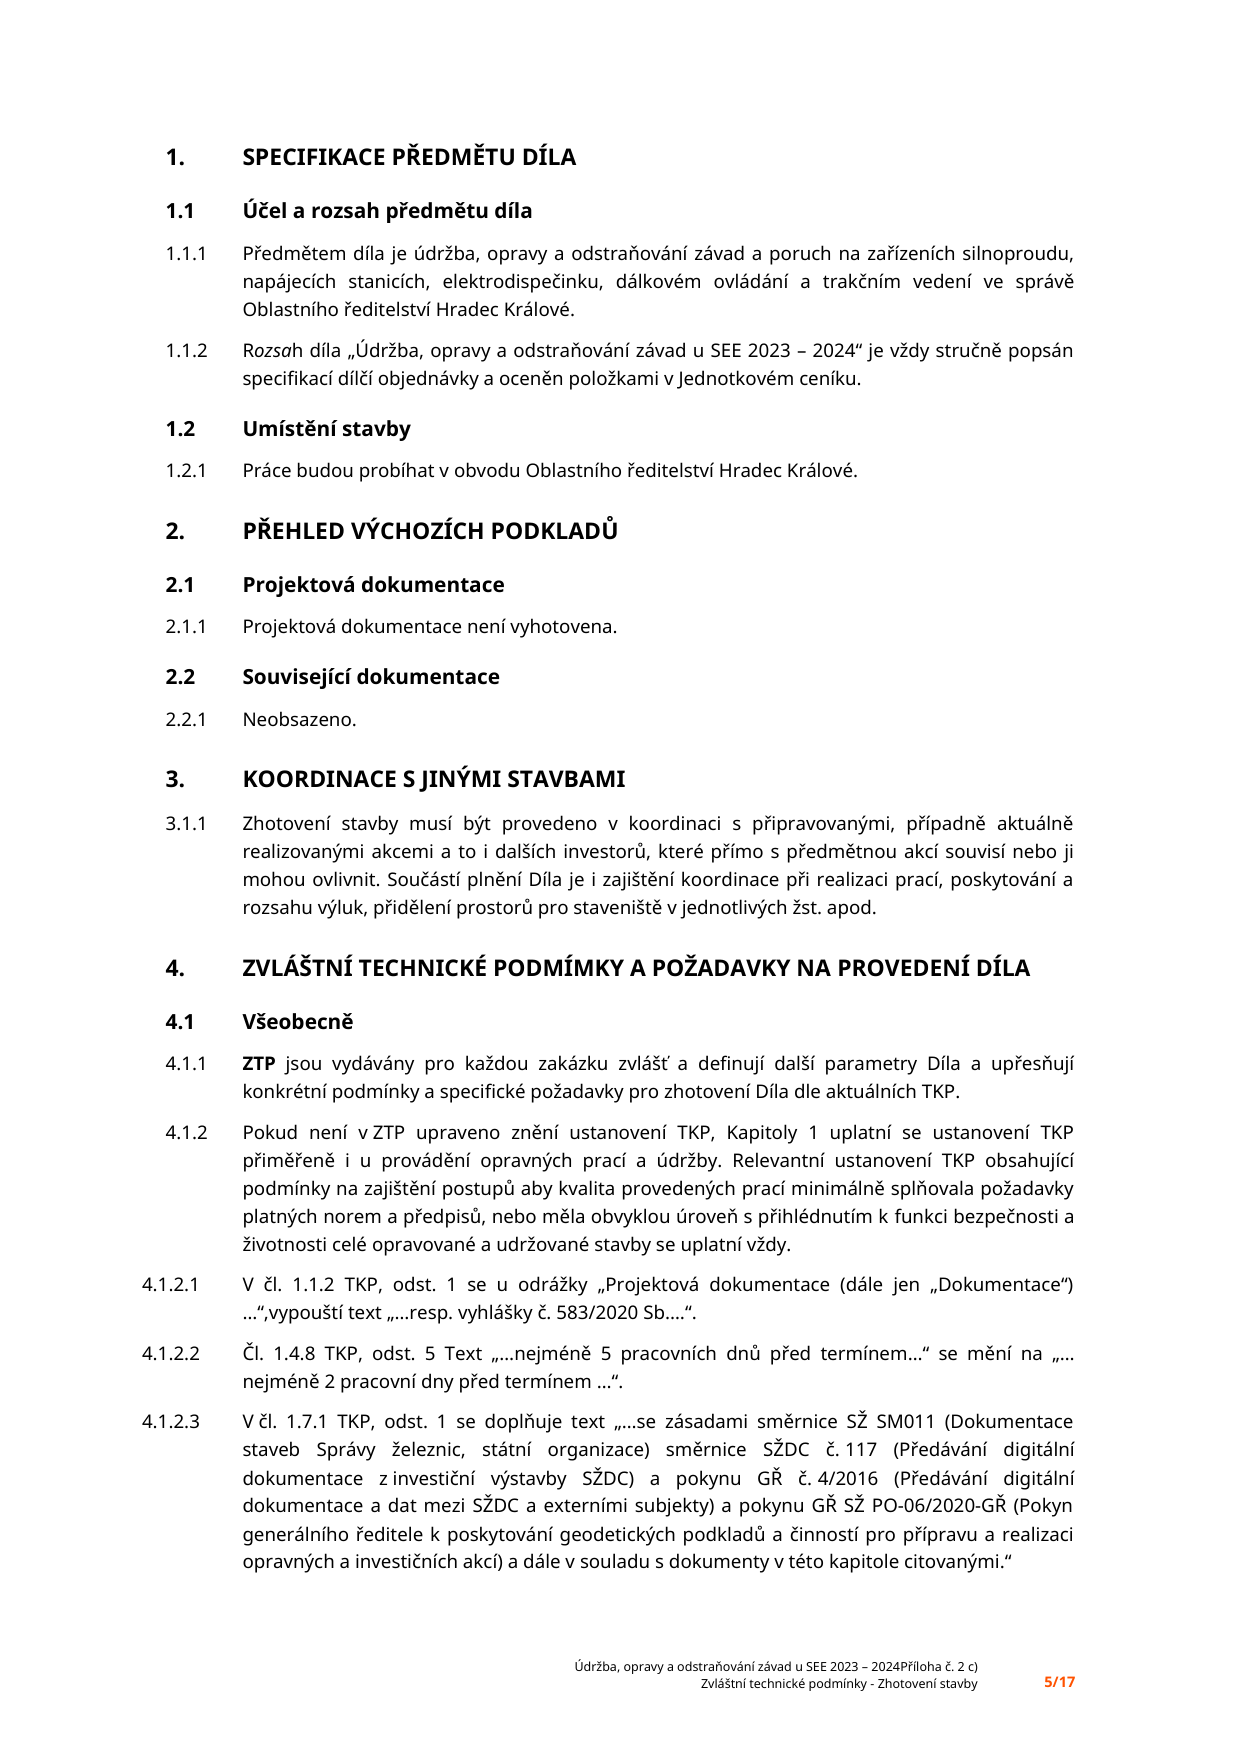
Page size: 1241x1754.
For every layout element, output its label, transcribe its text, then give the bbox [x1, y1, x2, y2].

text SPECIFIKACE PŘEDMĚTU DÍLA [165, 141, 1075, 173]
text Projektová dokumentace [165, 570, 1075, 598]
text KOORDINACE S JINÝMI STAVBAMI [165, 763, 1075, 795]
text PŘEHLED VÝCHOZÍCH PODKLADŮ [165, 515, 1075, 546]
text Související dokumentace [165, 662, 1075, 691]
text V čl. 1.7.1 TKP, odst. 1 se doplňuje text „…se zásadami směrnice SŽ SM011 (Dokumentace staveb Správy železnic, státní organizace) směrnice SŽDC č. 117 (Předávání digitální dokumentace z investiční výstavby SŽDC) a pokynu GŘ č. 4/2016 (Předávání digitální dokumentace a dat mezi SŽDC a externími subjekty) a pokynu GŘ SŽ PO-06/2020-GŘ (Pokyn generálního ředitele k poskytování geodetických podkladů a činností pro přípravu a realizaci opravných a investičních akcí) a dále v souladu s dokumenty v této kapitole citovanými.“ [142, 1409, 1075, 1574]
text Práce budou probíhat v obvodu Oblastního ředitelství Hradec Králové. [165, 457, 1075, 483]
text Zhotovení stavby musí být provedeno v koordinaci s připravovanými, případně aktuálně realizovanými akcemi a to i dalších investorů, které přímo s předmětnou akcí souvisí nebo ji mohou ovlivnit. Součástí plnění Díla je i zajištění koordinace při realizaci prací, poskytování a rozsahu výluk, přidělení prostorů pro staveniště v jednotlivých žst. apod. [165, 810, 1075, 920]
text Pokud není v ZTP upraveno znění ustanovení TKP, Kapitoly 1 uplatní se ustanovení TKP přiměřeně i u provádění opravných prací a údržby. Relevantní ustanovení TKP obsahující podmínky na zajištění postupů aby kvalita provedených prací minimálně splňovala požadavky platných norem a předpisů, nebo měla obvyklou úroveň s přihlédnutím k funkci bezpečnosti a životnosti celé opravované a udržované stavby se uplatní vždy. [165, 1119, 1075, 1257]
text Předmětem díla je údržba, opravy a odstraňování závad a poruch na zařízeních silnoproudu, napájecích stanicích, elektrodispečinku, dálkovém ovládání a trakčním vedení ve správě Oblastního ředitelství Hradec Králové. [165, 240, 1075, 322]
text V čl. 1.1.2 TKP, odst. 1 se u odrážky „Projektová dokumentace (dále jen „Dokumentace“) …“,vypouští text „…resp. vyhlášky č. 583/2020 Sb.…“. [142, 1272, 1075, 1325]
text Projektová dokumentace není vyhotovena. [165, 614, 1075, 639]
text Všeobecně [165, 1007, 1075, 1035]
text Rozsah díla „Údržba, opravy a odstraňování závad u SEE 2023 – 2024“ je vždy stručně popsán specifikací dílčí objednávky a oceněn položkami v Jednotkovém ceníku. [165, 337, 1075, 390]
text Čl. 1.4.8 TKP, odst. 5 Text „…nejméně 5 pracovních dnů před termínem…“ se mění na „…nejméně 2 pracovní dny před termínem …“. [142, 1340, 1075, 1394]
text Umístění stavby [165, 414, 1075, 442]
text Neobsazeno. [165, 706, 1075, 732]
text ZTP jsou vydávány pro každou zakázku zvlášť a definují další parametry Díla a upřesňují konkrétní podmínky a specifické požadavky pro zhotovení Díla dle aktuálních TKP. [165, 1051, 1075, 1104]
text Zvláštní TECHNICKÉ podmímky a požadavky na PROVEDENÍ DÍLA [165, 952, 1075, 983]
text Účel a rozsah předmětu díla [165, 197, 1075, 225]
